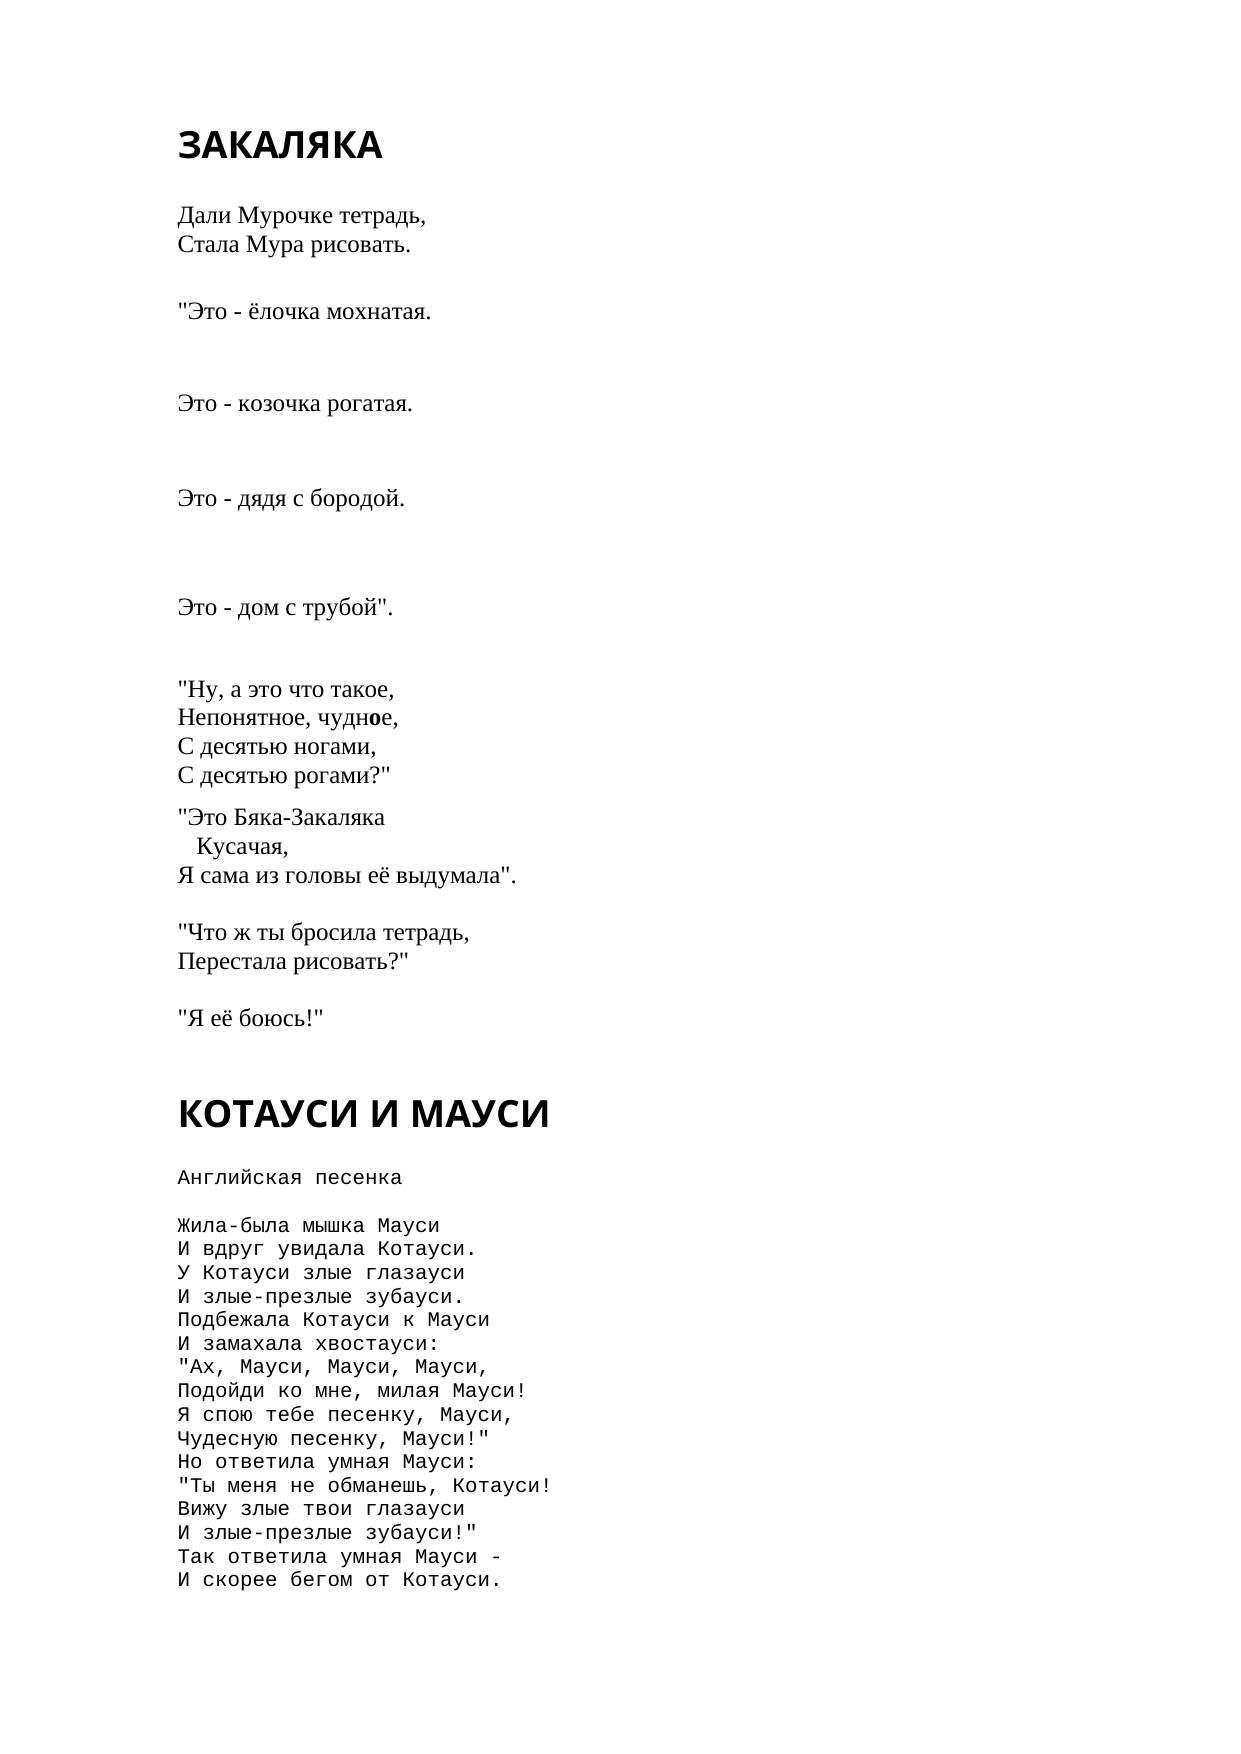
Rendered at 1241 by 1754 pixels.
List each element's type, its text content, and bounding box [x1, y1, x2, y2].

text Но ответила умная Мауси: [177, 1451, 1152, 1475]
text И злые-презлые зубауси!" [177, 1522, 1152, 1546]
text Вижу злые твои глазауси [177, 1498, 1152, 1522]
text Так ответила умная Мауси - [177, 1546, 1152, 1569]
text И злые-презлые зубауси. [177, 1286, 1152, 1309]
text У Котауси злые глазауси [177, 1262, 1152, 1286]
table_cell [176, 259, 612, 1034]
text "Ты меня не обманешь, Котауси! [177, 1475, 1152, 1498]
text "Ах, Мауси, Мауси, Мауси, [177, 1357, 1152, 1380]
text КОТАУСИ И МАУСИ [177, 1087, 1152, 1138]
text И скорее бегом от Котауси. [177, 1569, 1152, 1593]
text Чудесную песенку, Мауси!" [177, 1427, 1152, 1451]
text Подбежала Котауси к Мауси [177, 1309, 1152, 1333]
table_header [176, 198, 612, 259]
text Я спою тебе песенку, Мауси, [177, 1404, 1152, 1427]
text И вдруг увидала Котауси. [177, 1238, 1152, 1262]
text И замахала хвостауси: [177, 1333, 1152, 1357]
text ЗАКАЛЯКА [177, 118, 1152, 169]
text Подойди ко мне, милая Мауси! [177, 1380, 1152, 1404]
text Английская песенка [177, 1167, 1152, 1191]
text Жила-была мышка Мауси [177, 1215, 1152, 1238]
